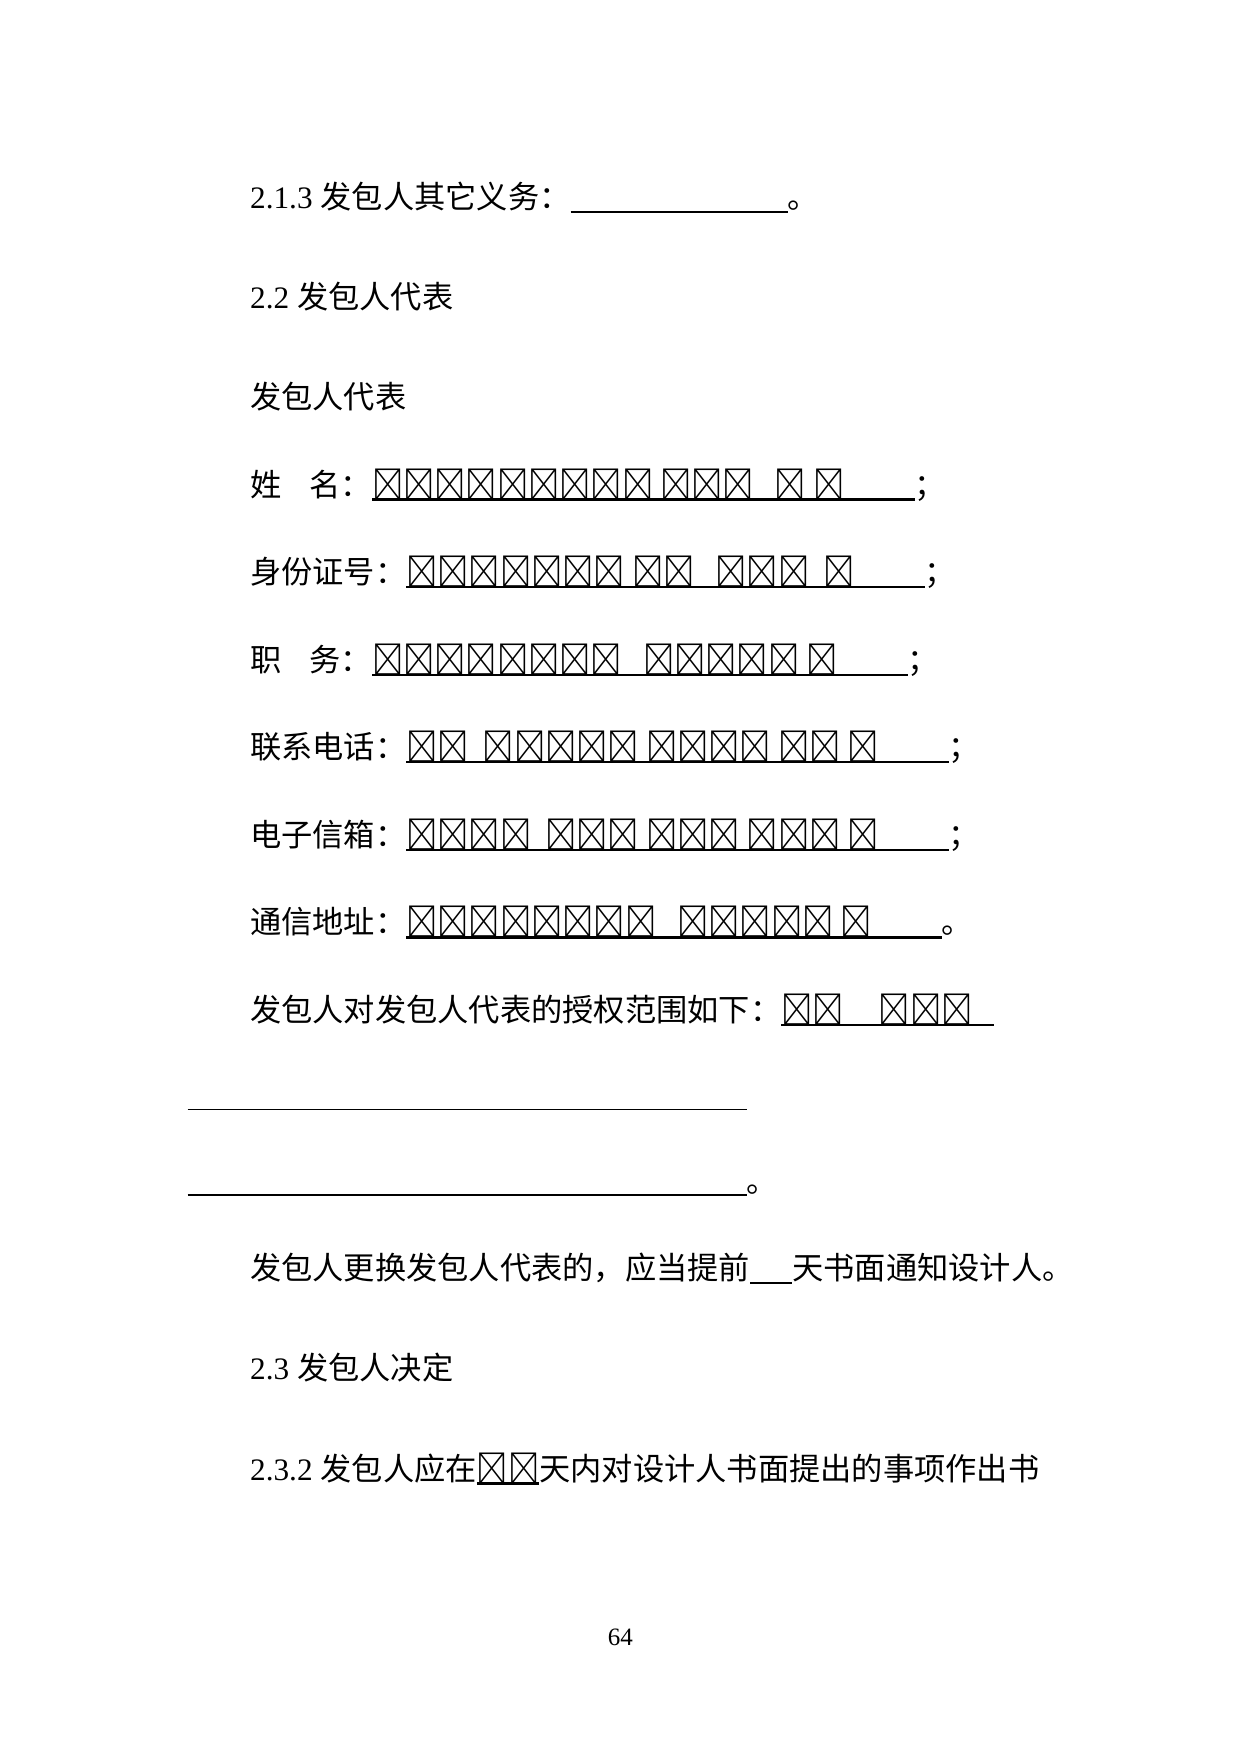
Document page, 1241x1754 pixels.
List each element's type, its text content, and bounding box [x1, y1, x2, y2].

text 联系电话：     ； [187, 713, 1053, 778]
text 姓 名：    ； [187, 450, 1053, 515]
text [187, 1434, 1053, 1499]
text 2.1.3 发包人其它义务： 。 [187, 162, 1053, 227]
text  。 [187, 1146, 1053, 1211]
text 发包人代表 [187, 362, 1053, 427]
text 职 务：   ； [187, 625, 1053, 690]
text 发包人更换发包人代表的，应当提前 天书面通知设计人。 [187, 1233, 1053, 1298]
text 发包人对发包人代表的授权范围如下：  [187, 975, 1053, 1040]
text 电子信箱：     ； [187, 800, 1053, 865]
text 通信地址：   。 [187, 888, 1053, 953]
text 身份证号：    ； [187, 537, 1053, 602]
text 2.2 发包人代表 [187, 262, 1053, 327]
text  [187, 1063, 1053, 1128]
text 2.3 发包人决定 [187, 1334, 1053, 1399]
